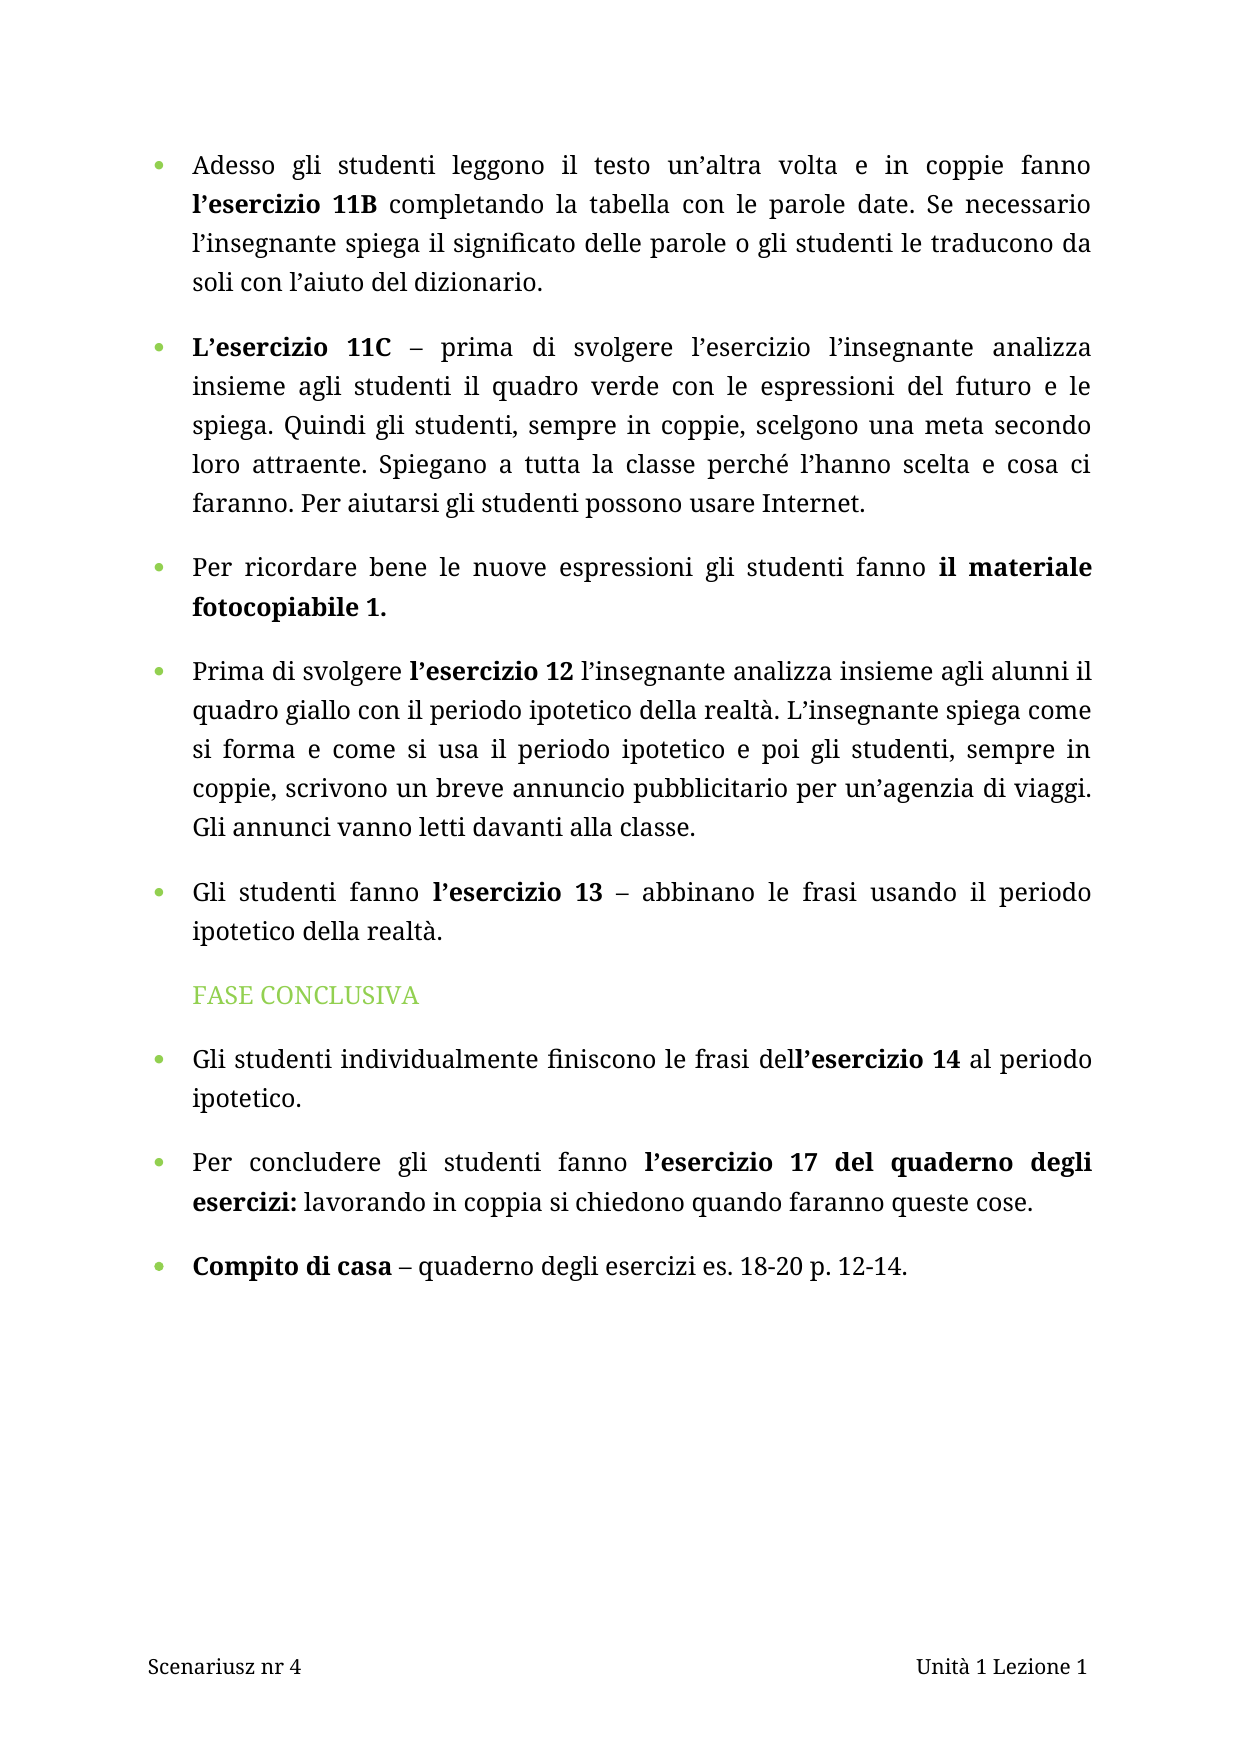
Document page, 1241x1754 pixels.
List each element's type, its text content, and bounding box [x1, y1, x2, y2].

list Per ricordare bene le nuove espressioni gli studenti fanno il materiale fotocopiabile 1. [154, 550, 1093, 623]
list Prima di svolgere l’esercizio 12 l’insegnante analizza insieme agli alunni il quadro giallo con il periodo ipotetico della realtà. L’insegnante spiega come si forma e come si usa il periodo ipotetico e poi gli studenti, sempre in coppie, scrivono un breve annuncio pubblicitario per un’agenzia di viaggi. Gli annunci vanno letti davanti alla classe. [154, 653, 1093, 844]
list L’esercizio 11C – prima di svolgere l’esercizio l’insegnante analizza insieme agli studenti il quadro verde con le espressioni del futuro e le spiega. Quindi gli studenti, sempre in coppie, scelgono una meta secondo loro attraente. Spiegano a tutta la classe perché l’hanno scelta e cosa ci faranno. Per aiutarsi gli studenti possono usare Internet. [154, 329, 1093, 520]
list Gli studenti fanno l’esercizio 13 – abbinano le frasi usando il periodo ipotetico della realtà. [154, 874, 1093, 947]
list Compito di casa – quaderno degli esercizi es. 18-20 p. 12-14. [154, 1248, 1093, 1282]
list Adesso gli studenti leggono il testo un’altra volta e in coppie fanno l’esercizio 11B completando la tabella con le parole date. Se necessario l’insegnante spiega il significato delle parole o gli studenti le traducono da soli con l’aiuto del dizionario. [154, 148, 1093, 299]
list Per concludere gli studenti fanno l’esercizio 17 del quaderno degli esercizi: lavorando in coppia si chiedono quando faranno queste cose. [154, 1145, 1093, 1218]
text FASE CONCLUSIVA [192, 978, 1093, 1012]
list Gli studenti individualmente finiscono le frasi dell’esercizio 14 al periodo ipotetico. [154, 1042, 1093, 1115]
